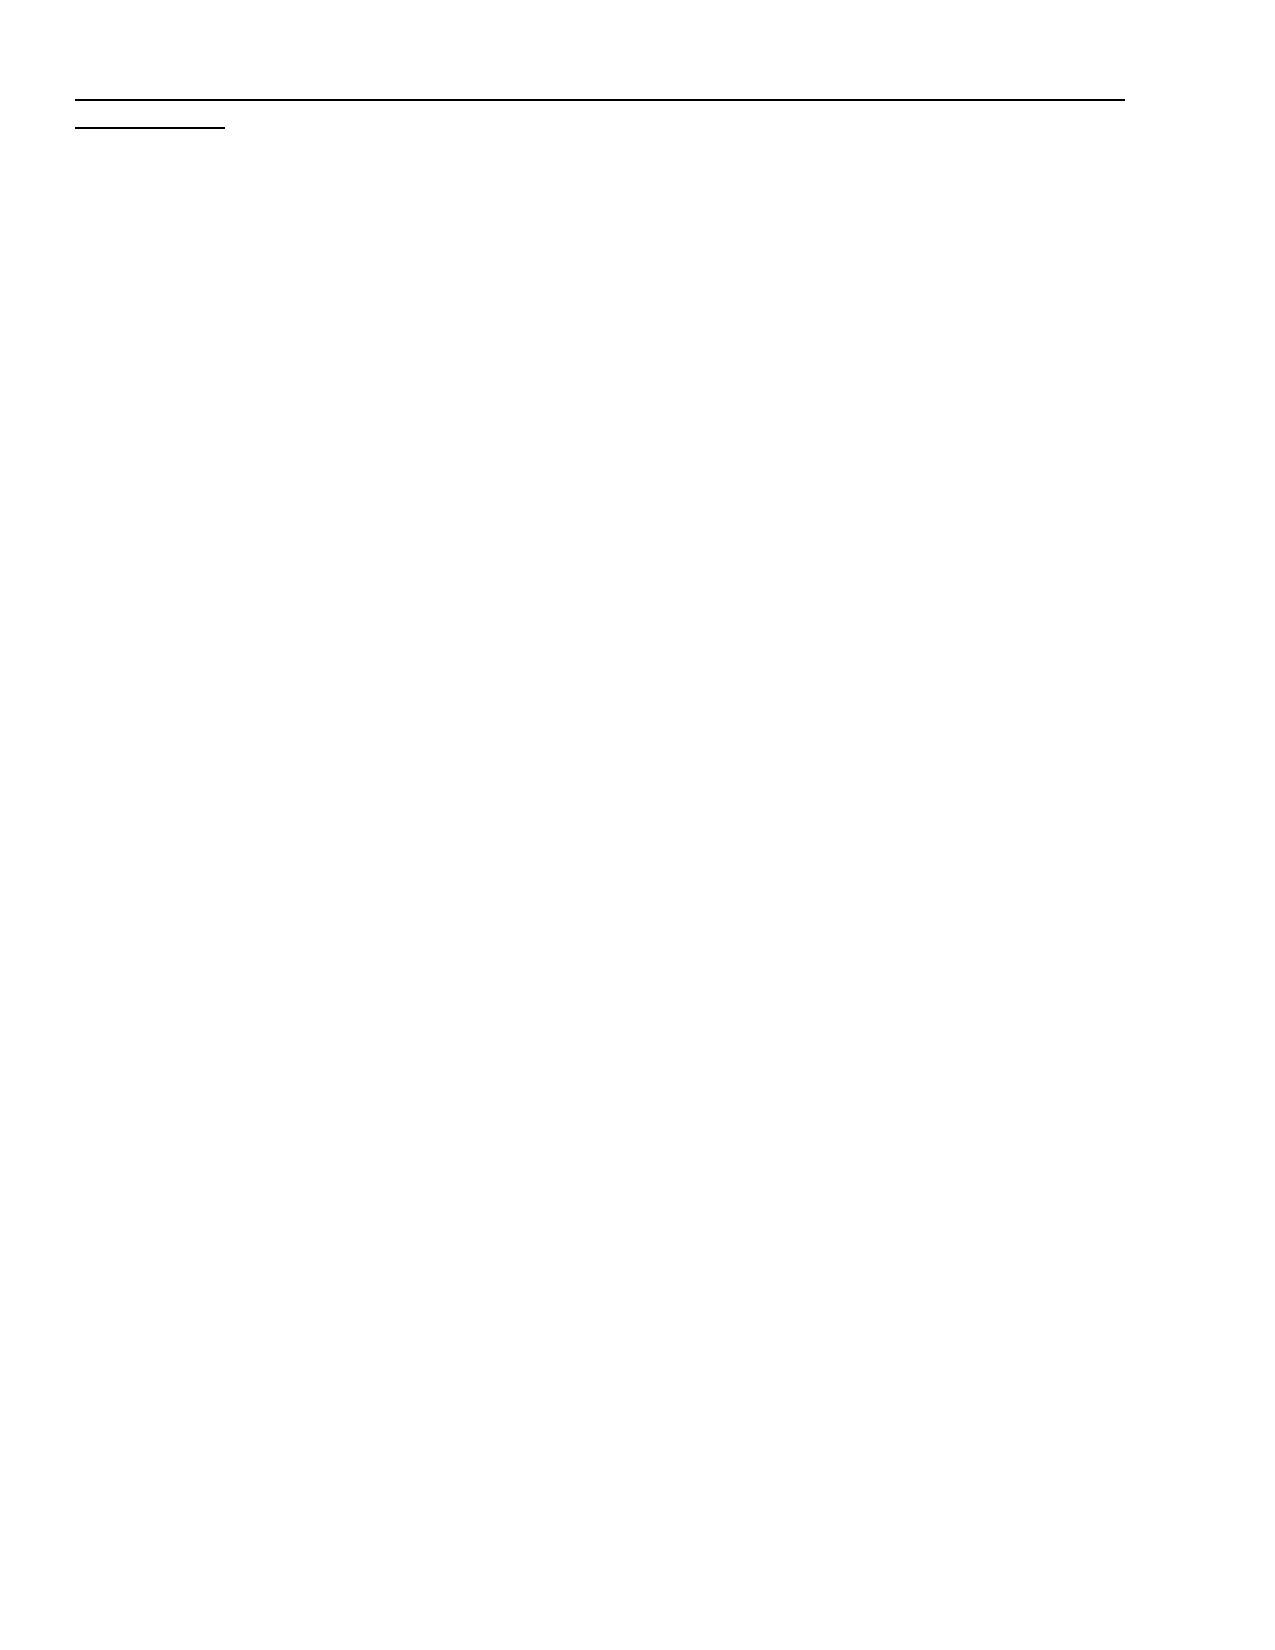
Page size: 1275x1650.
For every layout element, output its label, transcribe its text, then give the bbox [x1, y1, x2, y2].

text Notes/ Other: [75, 75, 1200, 131]
